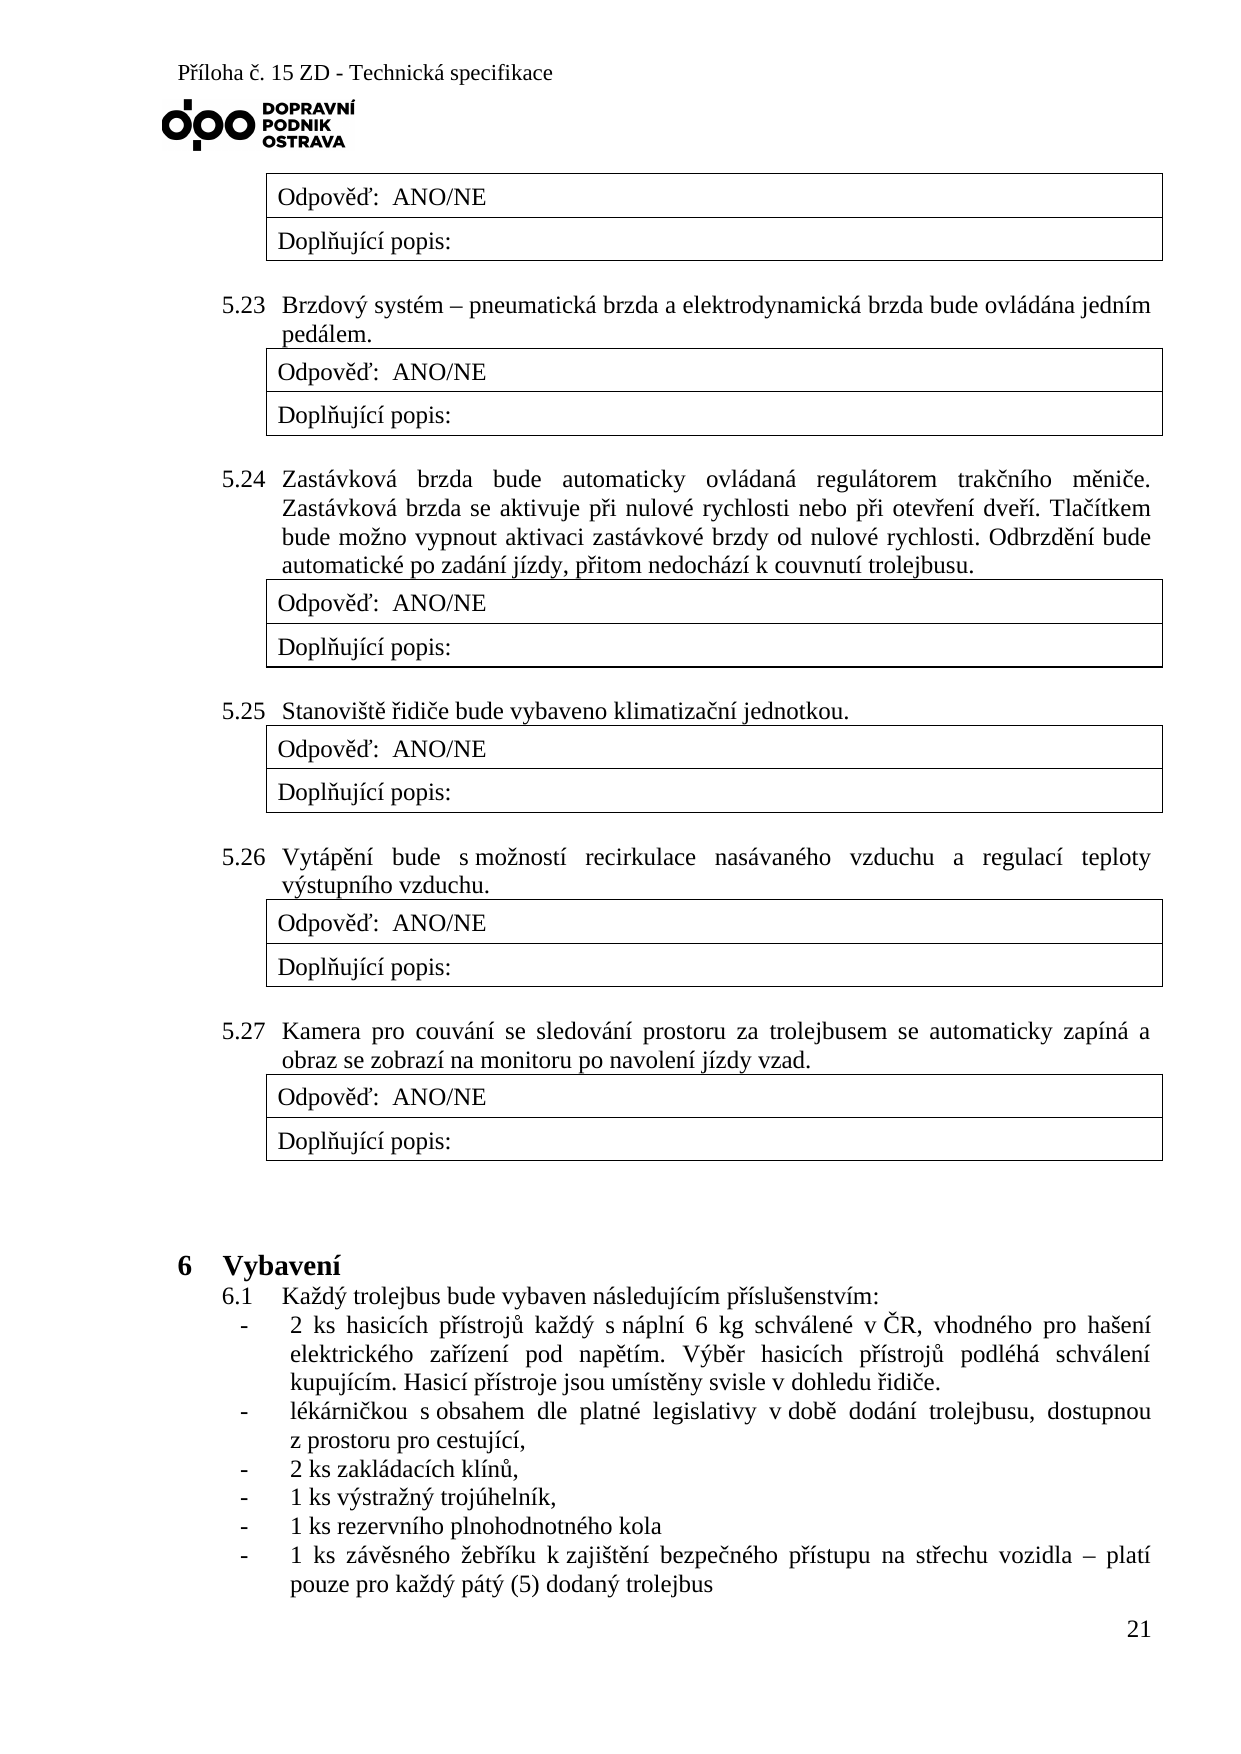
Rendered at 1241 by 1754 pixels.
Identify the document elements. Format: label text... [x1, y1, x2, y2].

list 1 ks rezervního plnohodnotného kola [240, 1511, 1152, 1540]
table_header Odpověď: ANO/NE [267, 580, 1162, 623]
list Každý trolejbus bude vybaven následujícím příslušenstvím: [222, 1281, 1152, 1310]
list 2 ks zakládacích klínů, [240, 1454, 1152, 1482]
list Kamera pro couvání se sledování prostoru za trolejbusem se automaticky zapíná a obraz se zobrazí na monitoru po navolení jízdy vzad. [222, 1016, 1152, 1073]
subtitle Vybavení [177, 1248, 1152, 1281]
table_cell Doplňující popis: [267, 1118, 1162, 1160]
list Brzdový systém – pneumatická brzda a elektrodynamická brzda bude ovládána jedním pedálem. [222, 290, 1152, 348]
list 1 ks závěsného žebříku k zajištění bezpečného přístupu na střechu vozidla – platí pouze pro každý pátý (5) dodaný trolejbus [240, 1540, 1152, 1597]
list Vytápění bude s možností recirkulace nasávaného vzduchu a regulací teploty výstupního vzduchu. [222, 842, 1152, 899]
list 1 ks výstražný trojúhelník, [240, 1482, 1152, 1511]
table_cell Doplňující popis: [267, 944, 1162, 986]
table_cell Doplňující popis: [267, 624, 1162, 666]
list lékárničkou s obsahem dle platné legislativy v době dodání trolejbusu, dostupnou z prostoru pro cestující, [240, 1396, 1152, 1454]
list Stanoviště řidiče bude vybaveno klimatizační jednotkou. [222, 696, 1152, 725]
picture [162, 99, 356, 151]
table_cell Doplňující popis: [267, 392, 1162, 434]
table_cell Doplňující popis: [267, 218, 1162, 260]
list Zastávková brzda bude automaticky ovládaná regulátorem trakčního měniče. Zastávková brzda se aktivuje při nulové rychlosti nebo při otevření dveří. Tlačítkem bude možno vypnout aktivaci zastávkové brzdy od nulové rychlosti. Odbrzdění bude automatické po zadání jízdy, přitom nedochází k couvnutí trolejbusu. [222, 464, 1152, 579]
table_cell Doplňující popis: [267, 769, 1162, 812]
table_header Odpověď: ANO/NE [267, 1075, 1162, 1117]
table_header Odpověď: ANO/NE [267, 174, 1162, 217]
table_header Odpověď: ANO/NE [267, 726, 1162, 768]
table_header Odpověď: ANO/NE [267, 900, 1162, 942]
list 2 ks hasicích přístrojů každý s náplní 6 kg schválené v ČR, vhodného pro hašení elektrického zařízení pod napětím. Výběr hasicích přístrojů podléhá schválení kupujícím. Hasicí přístroje jsou umístěny svisle v dohledu řidiče. [240, 1310, 1152, 1396]
table_header Odpověď: ANO/NE [267, 349, 1162, 391]
